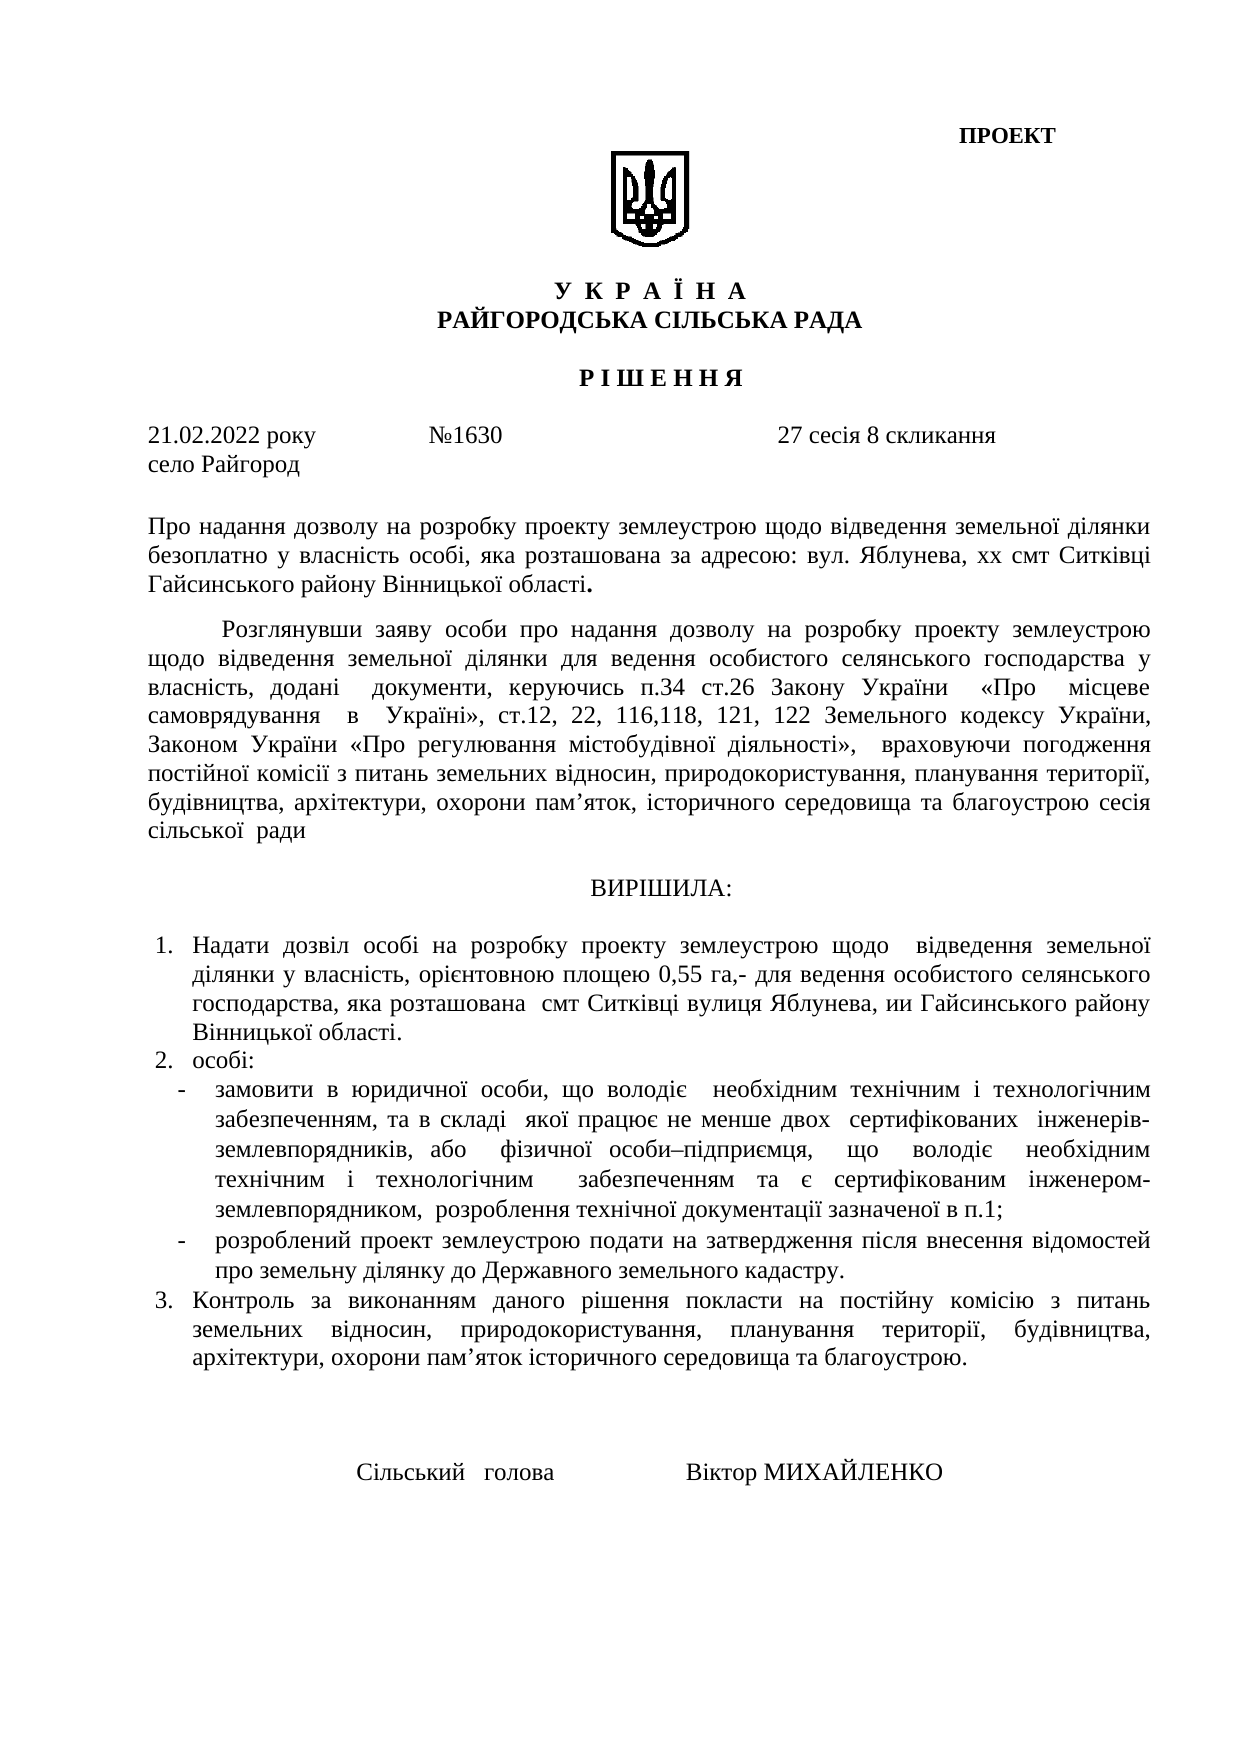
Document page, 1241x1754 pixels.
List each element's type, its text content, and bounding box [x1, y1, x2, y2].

list розроблений проект землеустрою подати на затвердження після внесення відомостей про земельну ділянку до Державного земельного кадастру. [177, 1225, 1152, 1283]
picture [609, 148, 690, 248]
text Про надання дозволу на розробку проекту землеустрою щодо відведення земельної ділянки безоплатно у власність особі, яка розташована за адресою: вул. Яблунева, хх смт Ситківці Гайсинського району Вінницької області. [148, 511, 1152, 597]
text Сільський голова Віктор МИХАЙЛЕНКО [148, 1457, 1152, 1486]
text У К Р А Ї Н А [148, 276, 1152, 305]
text Р І Ш Е Н Н Я [443, 363, 1152, 391]
text ПРОЕКТ [148, 122, 1152, 148]
list Контроль за виконанням даного рішення покласти на постійну комісію з питань земельних відносин, природокористування, планування території, будівництва, архітектури, охорони пам’яток історичного середовища та благоустрою. [154, 1285, 1152, 1371]
list замовити в юридичної особи, що володіє необхідним технічним і технологічним забезпеченням, та в складі якої працює не менше двох сертифікованих інженерів-землевпорядників, або фізичної особи–підприємця, що володіє необхідним технічним і технологічним забезпеченням та є сертифікованим інженером-землевпорядником, розроблення технічної документації зазначеної в п.1; [177, 1074, 1152, 1223]
list Надати дозвіл особі на розробку проекту землеустрою щодо відведення земельної ділянки у власність, орієнтовною площею 0,55 га,- для ведення особистого селянського господарства, яка розташована смт Ситківці вулиця Яблунева, ии Гайсинського району Вінницької області. [154, 930, 1152, 1045]
text ВИРІШИЛА: [516, 873, 1152, 902]
text Розглянувши заяву особи про надання дозволу на розробку проекту землеустрою щодо відведення земельної ділянки для ведення особистого селянського господарства у власність, додані документи, керуючись п.34 ст.26 Закону України «Про місцеве самоврядування в Україні», ст.12, 22, 116,118, 121, 122 Земельного кодексу України, Законом України «Про регулювання містобудівної діяльності», враховуючи погодження постійної комісії з питань земельних відносин, природокористування, планування території, будівництва, архітектури, охорони пам’яток, історичного середовища та благоустрою сесія сільської ради [148, 614, 1152, 844]
list особі: [154, 1045, 1152, 1074]
text 21.02.2022 року №1630 27 cесія 8 скликання [148, 420, 1152, 449]
text село Райгород [148, 449, 1152, 511]
text РАЙГОРОДСЬКА СІЛЬСЬКА РАДА [148, 305, 1152, 334]
